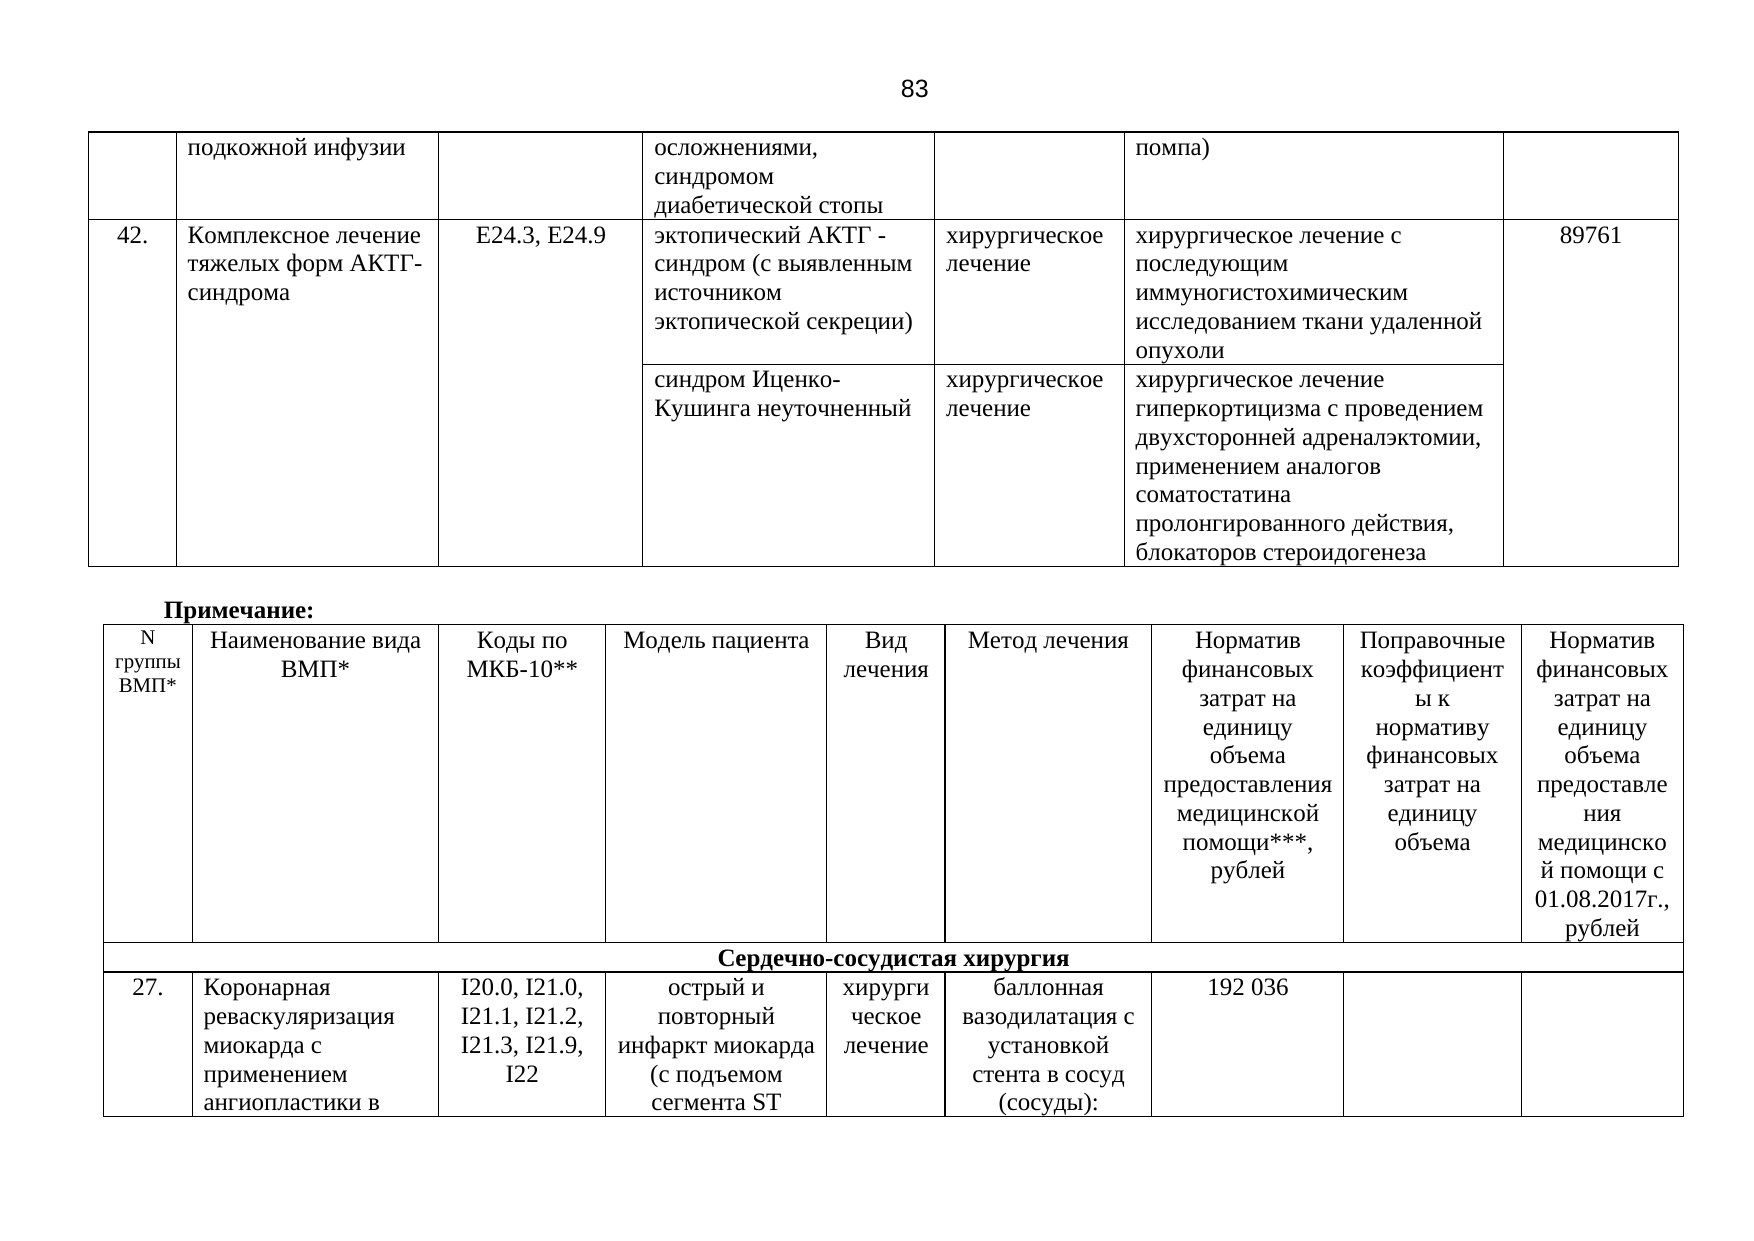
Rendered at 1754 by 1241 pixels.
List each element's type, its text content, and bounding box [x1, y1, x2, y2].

table_cell эктопический АКТГ - синдром (с выявленным источником эктопической секреции) [643, 220, 934, 363]
table_cell хирургическое лечение [935, 220, 1124, 363]
table_cell хирургическое лечение гиперкортицизма с проведением двухсторонней адреналэктомии, применением аналогов соматостатина пролонгированного действия, блокаторов стероидогенеза [1125, 365, 1503, 566]
table_header Вид лечения [827, 625, 944, 942]
table_header Норматив финансовых затрат на единицу объема предоставления медицинской помощи с 01.08.2017г., рублей [1522, 625, 1683, 942]
table_header Метод лечения [946, 625, 1151, 942]
table_header Норматив финансовых затрат на единицу объема предоставления медицинской помощи***, рублей [1152, 625, 1343, 942]
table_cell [439, 133, 642, 219]
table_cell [935, 133, 1124, 219]
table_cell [946, 973, 1151, 1116]
table_header Наименование вида ВМП* [193, 625, 438, 942]
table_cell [643, 133, 934, 219]
table_cell хирургическое лечение [935, 365, 1124, 566]
table_cell Сердечно-сосудистая хирургия [104, 943, 1683, 971]
table_cell хирургическое лечение с последующим иммуногистохимическим исследованием ткани удаленной опухоли [1125, 220, 1503, 363]
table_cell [606, 973, 826, 1116]
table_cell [827, 973, 944, 1116]
table_cell Комплексное лечение тяжелых форм АКТГ-синдрома [177, 220, 438, 566]
table_cell E24.3, E24.9 [439, 220, 642, 566]
table_header Поправочные коэффициенты к нормативу финансовых затрат на единицу объема [1344, 625, 1521, 942]
table_cell 42. [89, 220, 176, 566]
table_header Коды по МКБ-10** [439, 625, 605, 942]
table_cell 27. [104, 973, 192, 1116]
table_cell синдром Иценко-Кушинга неуточненный [643, 365, 934, 566]
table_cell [1125, 133, 1503, 219]
table_header Модель пациента [606, 625, 826, 942]
table_cell [1522, 973, 1683, 1116]
table_header N группы ВМП* [104, 625, 192, 942]
table_cell [1344, 973, 1521, 1116]
table_cell 192 036 [1152, 973, 1343, 1116]
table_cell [193, 973, 438, 1116]
text Примечание: [89, 596, 1665, 624]
table_cell 89761 [1504, 220, 1678, 566]
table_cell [439, 973, 605, 1116]
